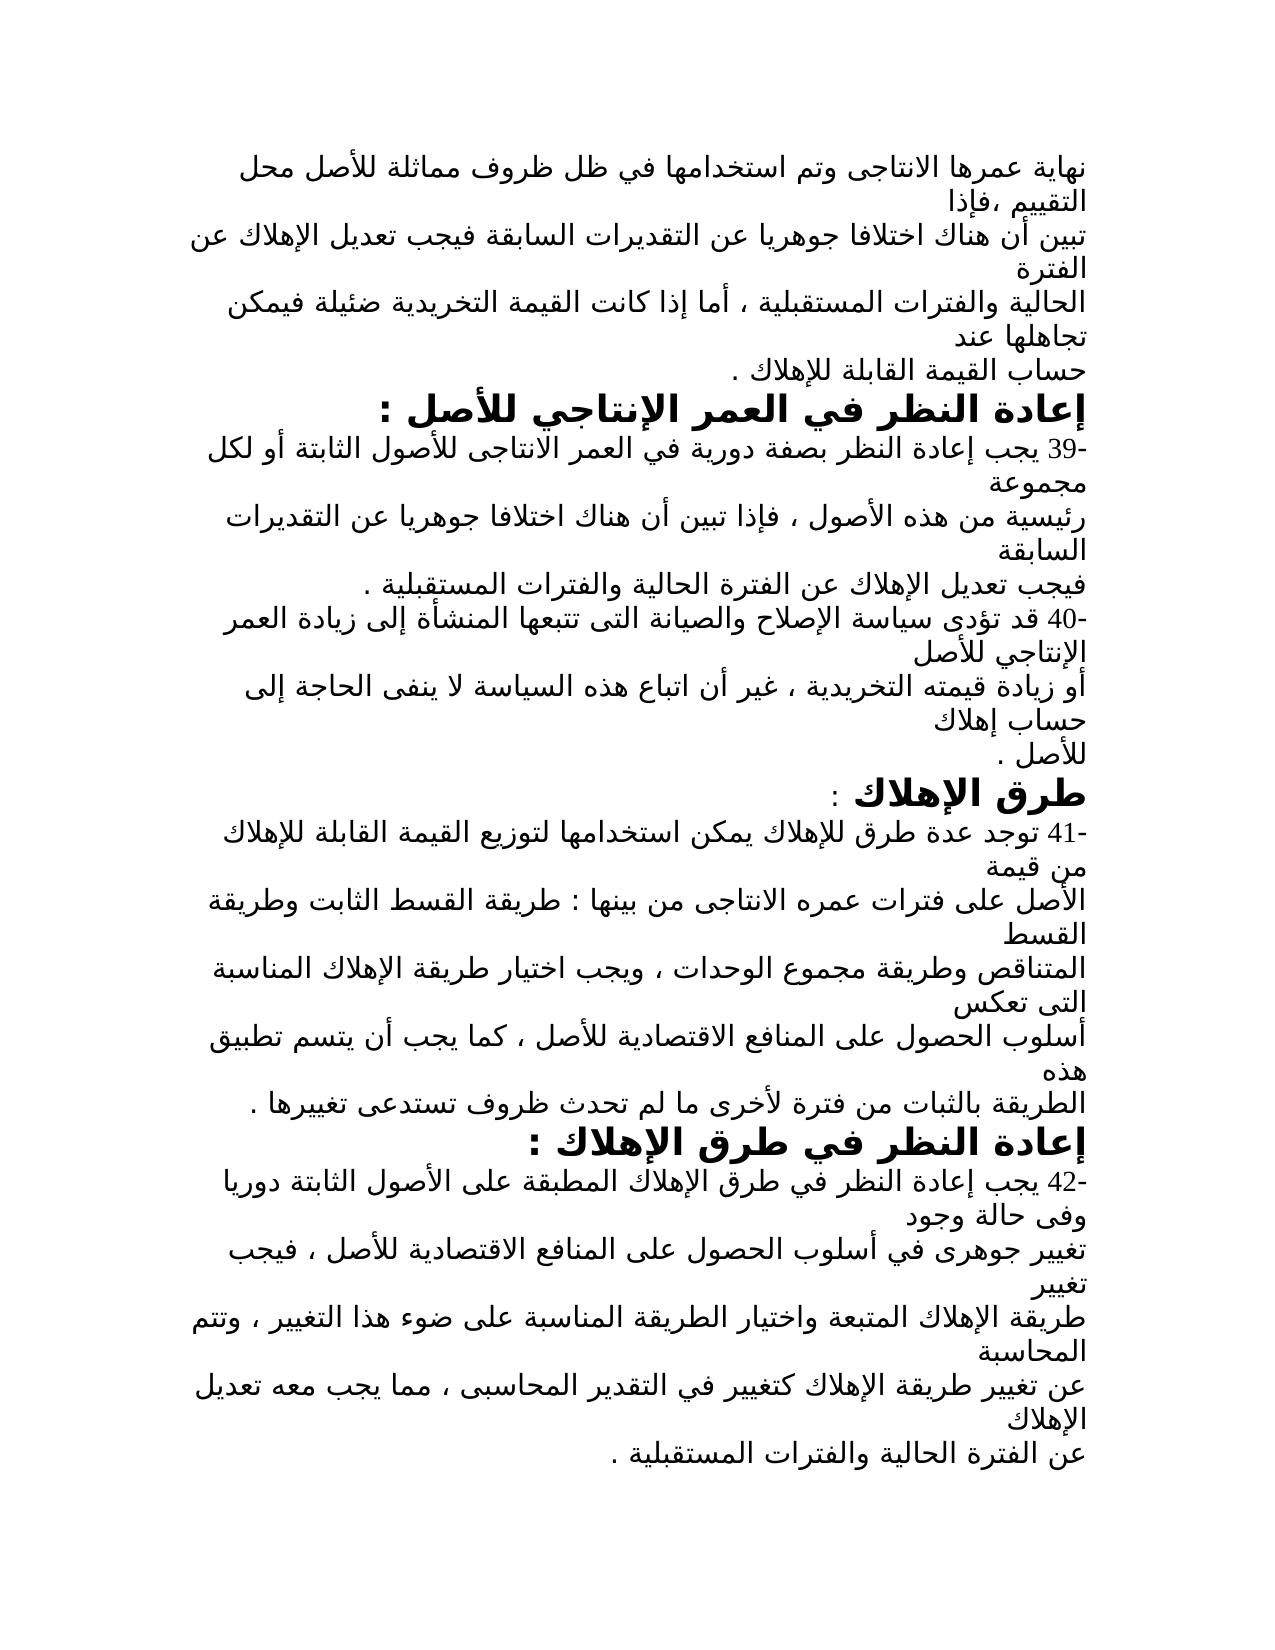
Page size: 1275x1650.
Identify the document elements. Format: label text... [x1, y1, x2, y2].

text أو زيادة قيمته التخريدية ، غير أن اتباع هذه السياسة لا ينفى الحاجة إلى حساب إهلاك [187, 669, 1087, 737]
text طرق الإهلاك : [187, 771, 1087, 815]
text طريقة الإهلاك المتبعة واختيار الطريقة المناسبة على ضوء هذا التغيير ، وتتم المحاسبة [187, 1301, 1087, 1368]
text رئيسية من هذه الأصول ، فإذا تبين أن هناك اختلافا جوهريا عن التقديرات السابقة [187, 499, 1087, 567]
text -42 يجب إعادة النظر في طرق الإهلاك المطبقة على الأصول الثابتة دوريا وفى حالة وجود [187, 1164, 1087, 1233]
text تغيير جوهرى في أسلوب الحصول على المنافع الاقتصادية للأصل ، فيجب تغيير [187, 1233, 1087, 1301]
text الحالية والفترات المستقبلية ، أما إذا كانت القيمة التخريدية ضئيلة فيمكن تجاهلها عند [187, 286, 1087, 354]
text تبين أن هناك اختلافا جوهريا عن التقديرات السابقة فيجب تعديل الإهلاك عن الفترة [187, 218, 1087, 286]
text إعادة النظر في العمر الإنتاجي للأصل : [187, 388, 1087, 431]
text أسلوب الحصول على المنافع الاقتصادية للأصل ، كما يجب أن يتسم تطبيق هذه [187, 1019, 1087, 1087]
text -41 توجد عدة طرق للإهلاك يمكن استخدامها لتوزيع القيمة القابلة للإهلاك من قيمة [187, 815, 1087, 883]
text نهاية عمرها الانتاجى وتم استخدامها في ظل ظروف مماثلة للأصل محل التقييم ،فإذا [187, 150, 1087, 218]
text حساب القيمة القابلة للإهلاك . [187, 354, 1087, 388]
text -39 يجب إعادة النظر بصفة دورية في العمر الانتاجى للأصول الثابتة أو لكل مجموعة [187, 431, 1087, 499]
text المتناقص وطريقة مجموع الوحدات ، ويجب اختيار طريقة الإهلاك المناسبة التى تعكس [187, 951, 1087, 1019]
text عن الفترة الحالية والفترات المستقبلية . [187, 1436, 1087, 1470]
text الطريقة بالثبات من فترة لأخرى ما لم تحدث ظروف تستدعى تغييرها . [187, 1087, 1087, 1121]
text فيجب تعديل الإهلاك عن الفترة الحالية والفترات المستقبلية . [187, 567, 1087, 601]
text الأصل على فترات عمره الانتاجى من بينها : طريقة القسط الثابت وطريقة القسط [187, 883, 1087, 951]
text عن تغيير طريقة الإهلاك كتغيير في التقدير المحاسبى ، مما يجب معه تعديل الإهلاك [187, 1368, 1087, 1436]
text للأصل . [187, 737, 1087, 771]
text إعادة النظر في طرق الإهلاك : [187, 1121, 1087, 1164]
text -40 قد تؤدى سياسة الإصلاح والصيانة التى تتبعها المنشأة إلى زيادة العمر الإنتاجي للأصل [187, 601, 1087, 669]
